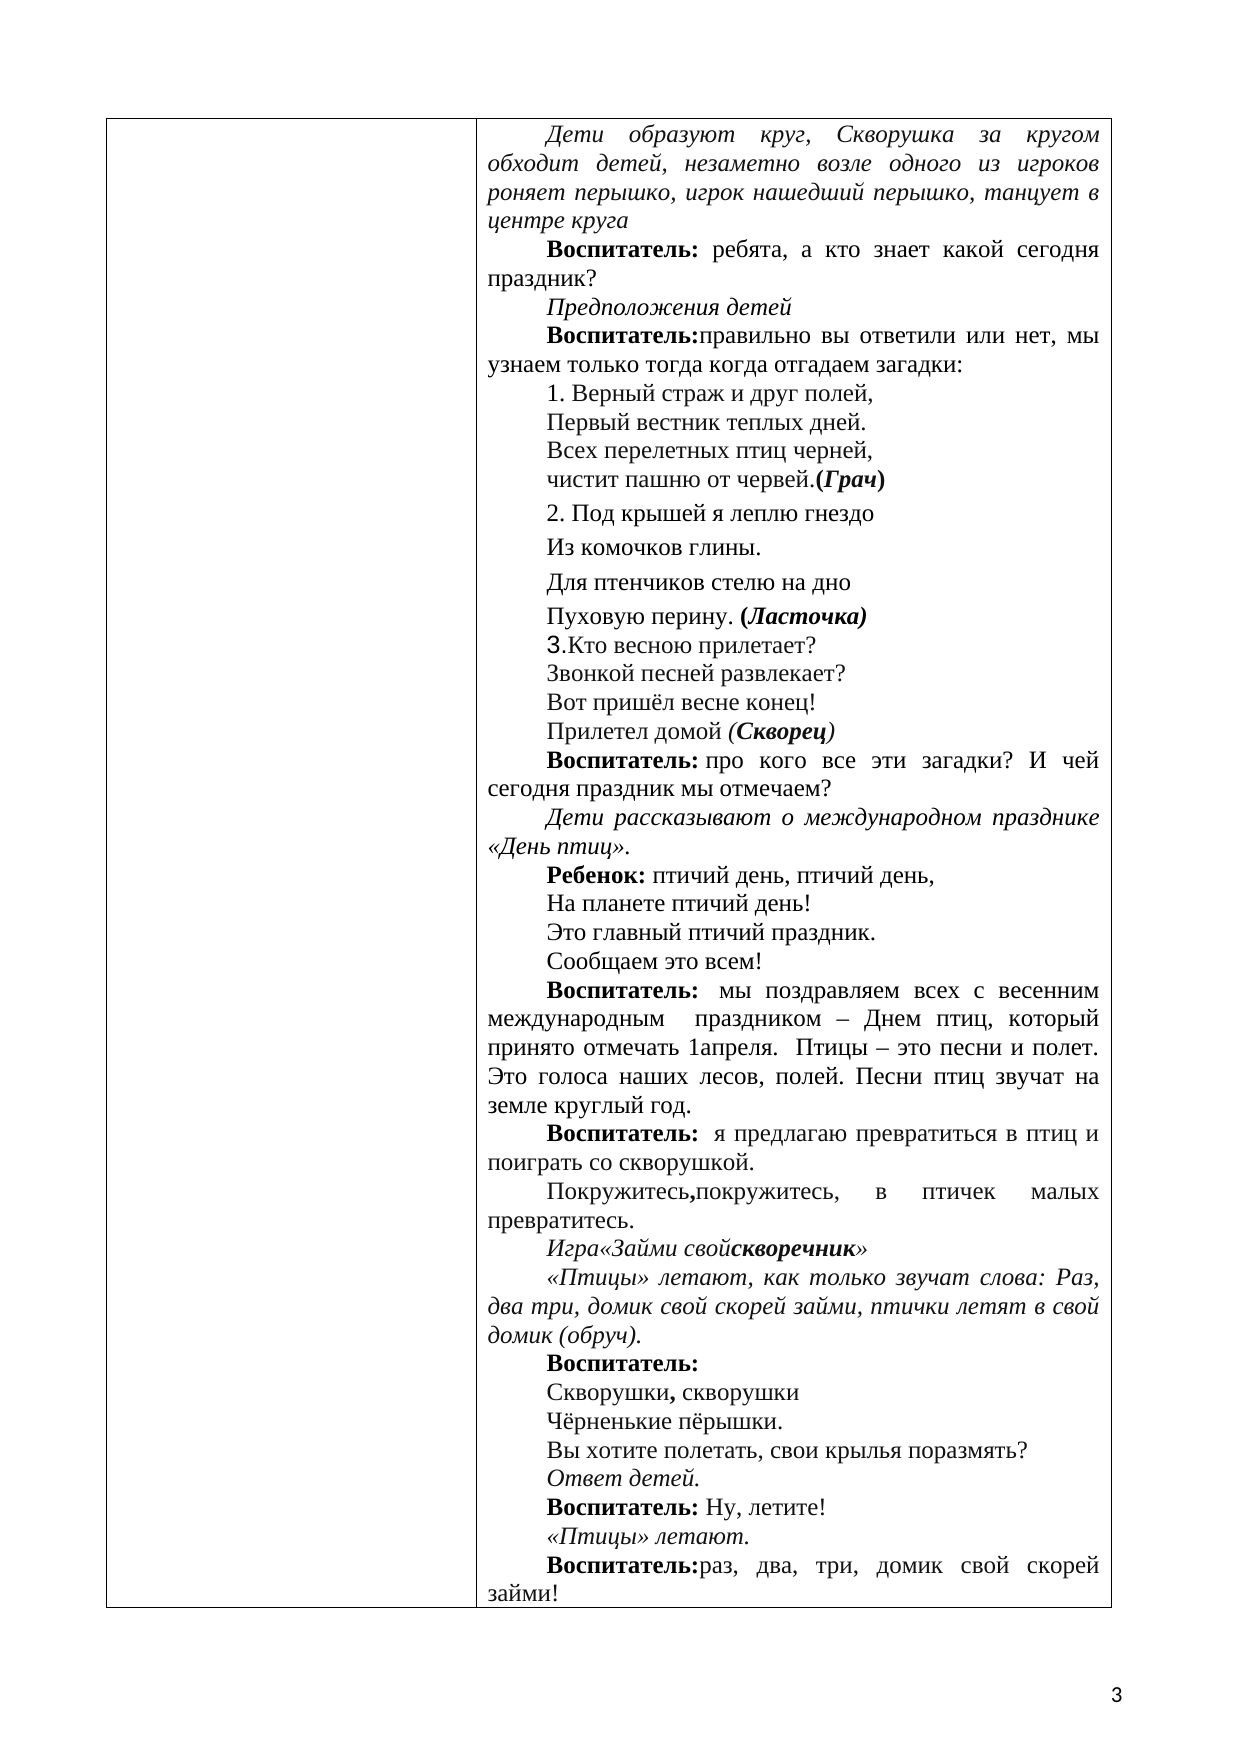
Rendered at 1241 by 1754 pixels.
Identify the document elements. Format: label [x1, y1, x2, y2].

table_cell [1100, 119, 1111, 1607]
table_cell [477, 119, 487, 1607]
table_cell [107, 119, 476, 1607]
